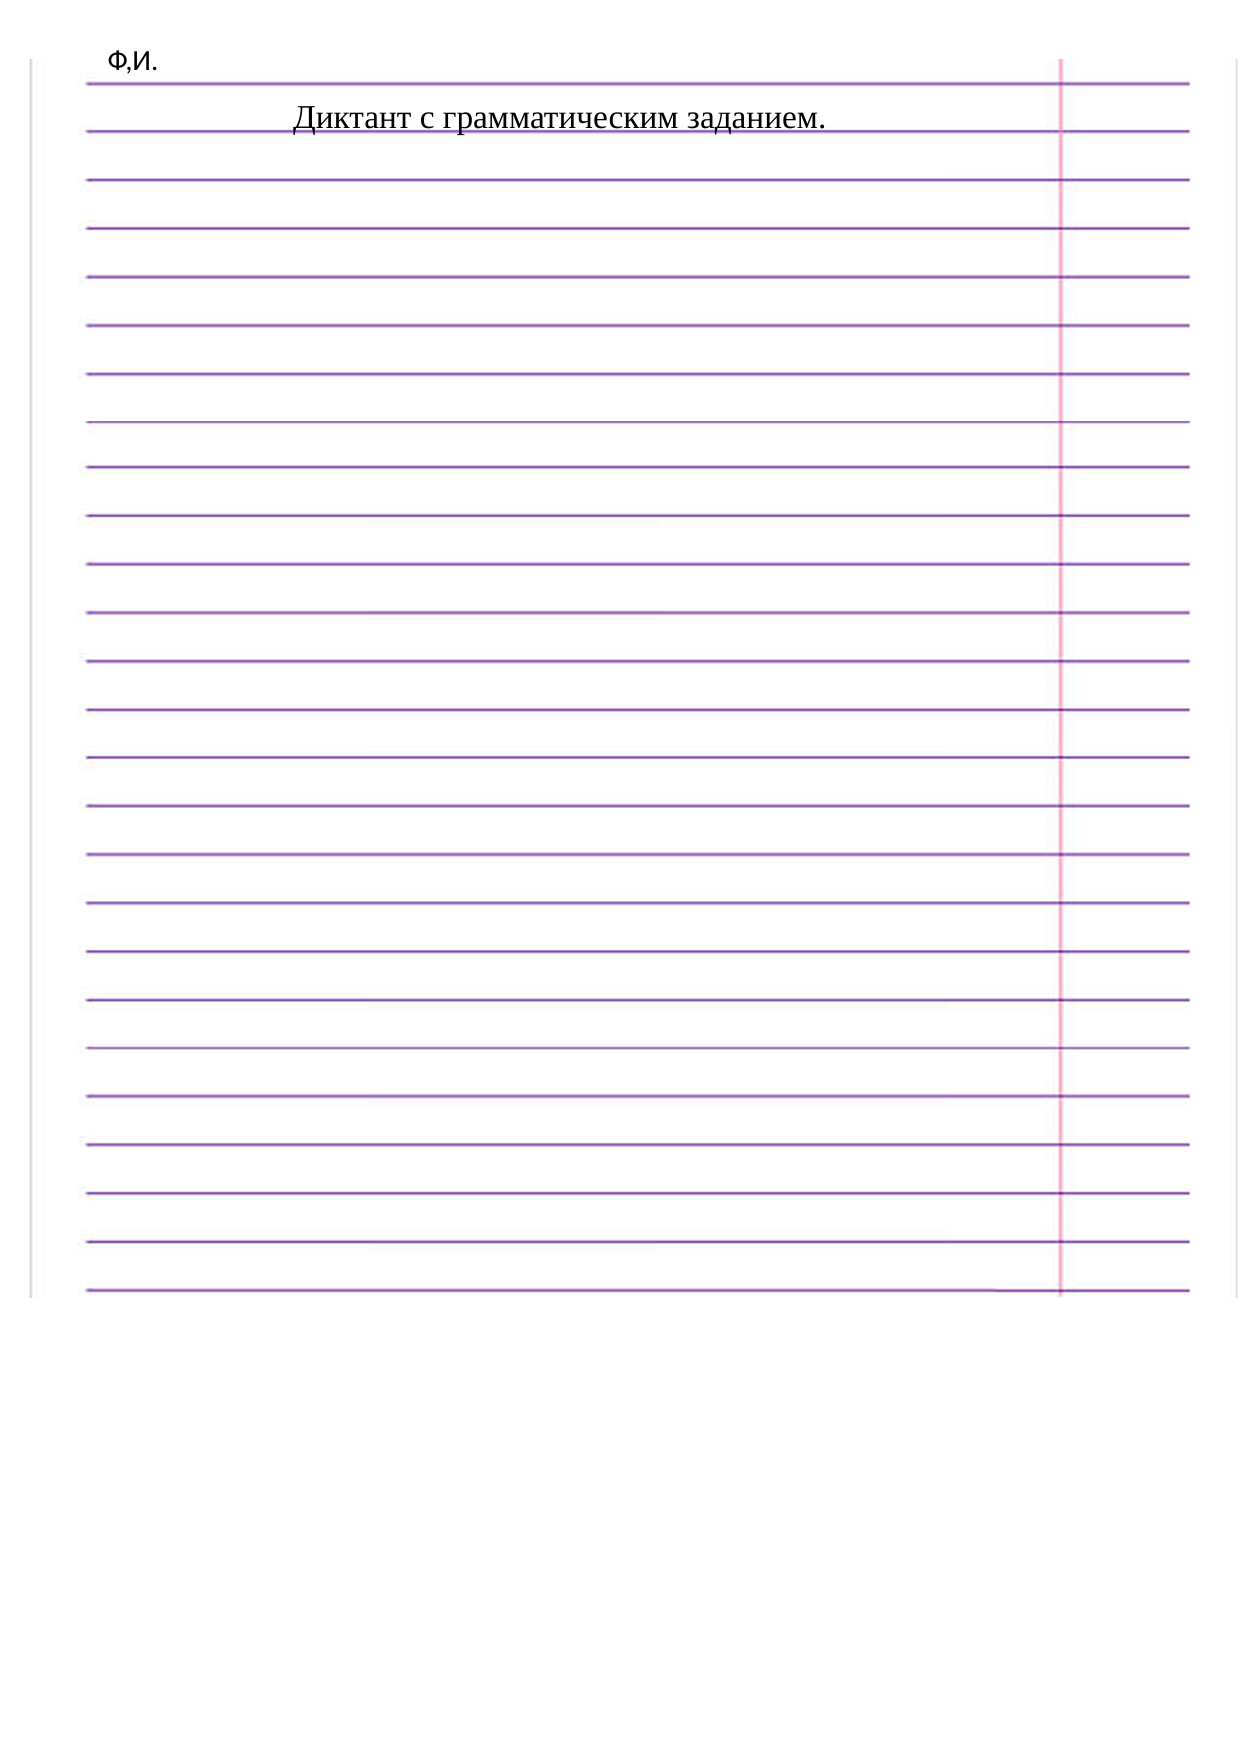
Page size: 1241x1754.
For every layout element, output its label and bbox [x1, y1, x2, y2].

picture [29, 59, 1238, 1298]
picture [118, 59, 124, 66]
